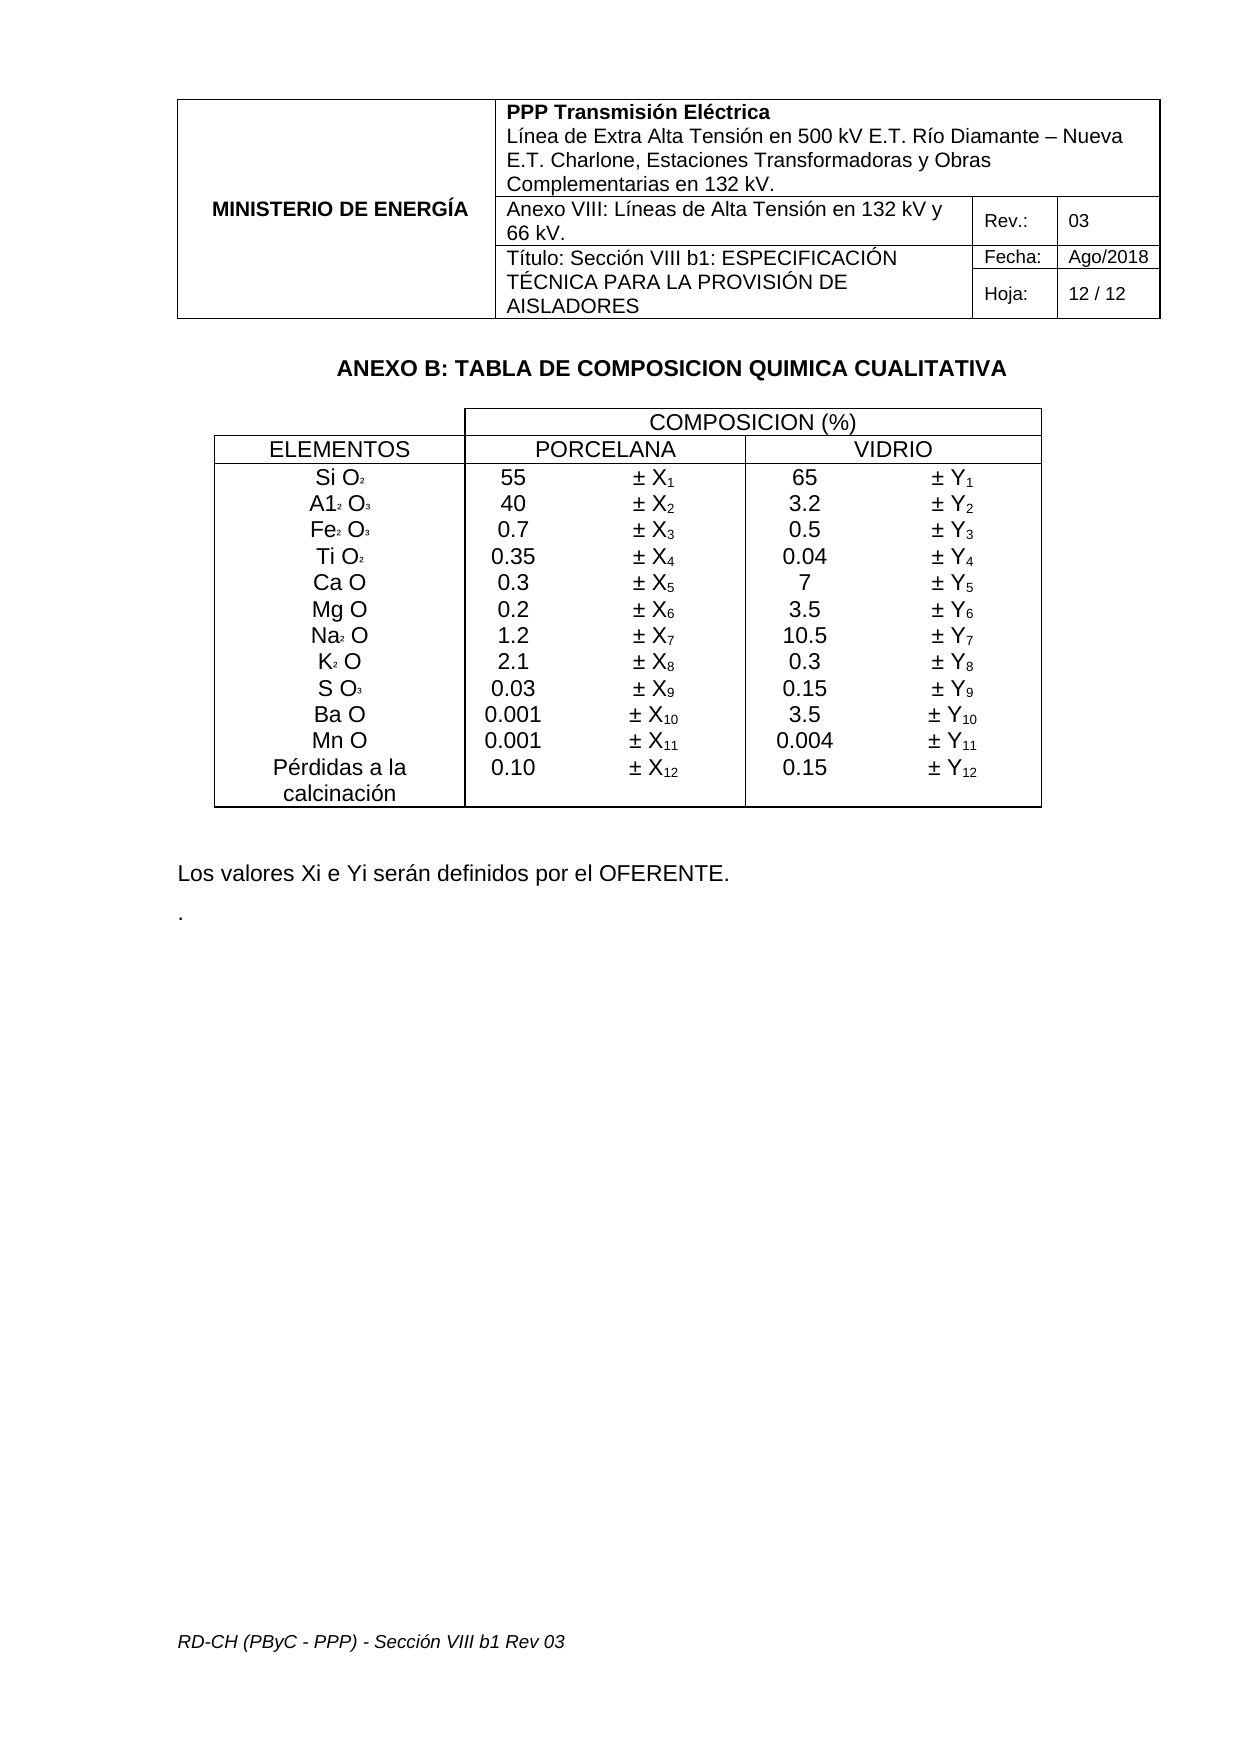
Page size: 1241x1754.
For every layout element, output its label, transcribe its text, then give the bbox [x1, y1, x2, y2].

table_cell ± X9 [561, 675, 745, 701]
table_cell ± Y7 [864, 622, 1041, 648]
table_cell ± Y12 [864, 754, 1041, 806]
table_header COMPOSICION (%) [466, 409, 1041, 435]
table_cell 0.3 [466, 569, 561, 596]
table_cell ELEMENTOS [215, 436, 464, 463]
table_cell VIDRIO [746, 436, 1041, 463]
table_cell ± Y3 [864, 516, 1041, 543]
table_cell ± Y9 [864, 675, 1041, 701]
table_cell 0.15 [746, 754, 864, 806]
table_cell A1² O³ [215, 490, 464, 516]
table_cell 55 [466, 464, 561, 490]
table_cell 0.04 [746, 543, 864, 569]
table_cell Ca O [215, 569, 464, 596]
table_cell ± Y11 [864, 727, 1041, 754]
table_cell 65 [746, 464, 864, 490]
table_cell ± X4 [561, 543, 745, 569]
table_cell K² O [215, 648, 464, 674]
table_cell ± Y2 [864, 490, 1041, 516]
table_cell ± X5 [561, 569, 745, 596]
table_cell ± Y8 [864, 648, 1041, 674]
table_cell 0.3 [746, 648, 864, 674]
table_cell ± X11 [561, 727, 745, 754]
table_cell Na² O [215, 622, 464, 648]
table_cell Mn O [215, 727, 464, 754]
table_cell ± X12 [561, 754, 745, 806]
table_cell 0.001 [466, 727, 561, 754]
table_cell ± X7 [561, 622, 745, 648]
table_cell Mg O [215, 596, 464, 622]
table_cell 0.03 [466, 675, 561, 701]
table_cell 3.5 [746, 701, 864, 727]
table_cell Ti O² [215, 543, 464, 569]
table_cell 0.004 [746, 727, 864, 754]
table_cell 3.5 [746, 596, 864, 622]
table_cell ± X1 [561, 464, 745, 490]
table_cell Ba O [215, 701, 464, 727]
table_cell Pérdidas a la calcinación [215, 754, 464, 806]
table_cell ± X3 [561, 516, 745, 543]
table_cell ± X8 [561, 648, 745, 674]
table_cell ± X6 [561, 596, 745, 622]
table_cell 0.001 [466, 701, 561, 727]
text Los valores Xi e Yi serán definidos por el OFERENTE. [177, 860, 1166, 886]
table_cell ± Y6 [864, 596, 1041, 622]
table_cell 0.10 [466, 754, 561, 806]
subtitle ANEXO B: TABLA DE COMPOSICION QUIMICA CUALITATIVA [177, 355, 1166, 382]
table_cell Si O² [215, 464, 464, 490]
table_cell 10.5 [746, 622, 864, 648]
table_cell 0.5 [746, 516, 864, 543]
table_cell 0.15 [746, 675, 864, 701]
table_cell 0.2 [466, 596, 561, 622]
table_cell ± X10 [561, 701, 745, 727]
table_cell ± Y10 [864, 701, 1041, 727]
text . [177, 899, 1166, 925]
table_cell 2.1 [466, 648, 561, 674]
table_cell 0.7 [466, 516, 561, 543]
table_cell ± Y1 [864, 464, 1041, 490]
table_cell 1.2 [466, 622, 561, 648]
table_cell ± Y4 [864, 543, 1041, 569]
table_cell ± Y5 [864, 569, 1041, 596]
table_cell Fe² O³ [215, 516, 464, 543]
table_cell 3.2 [746, 490, 864, 516]
table_cell ± X2 [561, 490, 745, 516]
table_cell 0.35 [466, 543, 561, 569]
table_cell S O³ [215, 675, 464, 701]
table_cell PORCELANA [466, 436, 745, 463]
table_cell 40 [466, 490, 561, 516]
table_cell 7 [746, 569, 864, 596]
